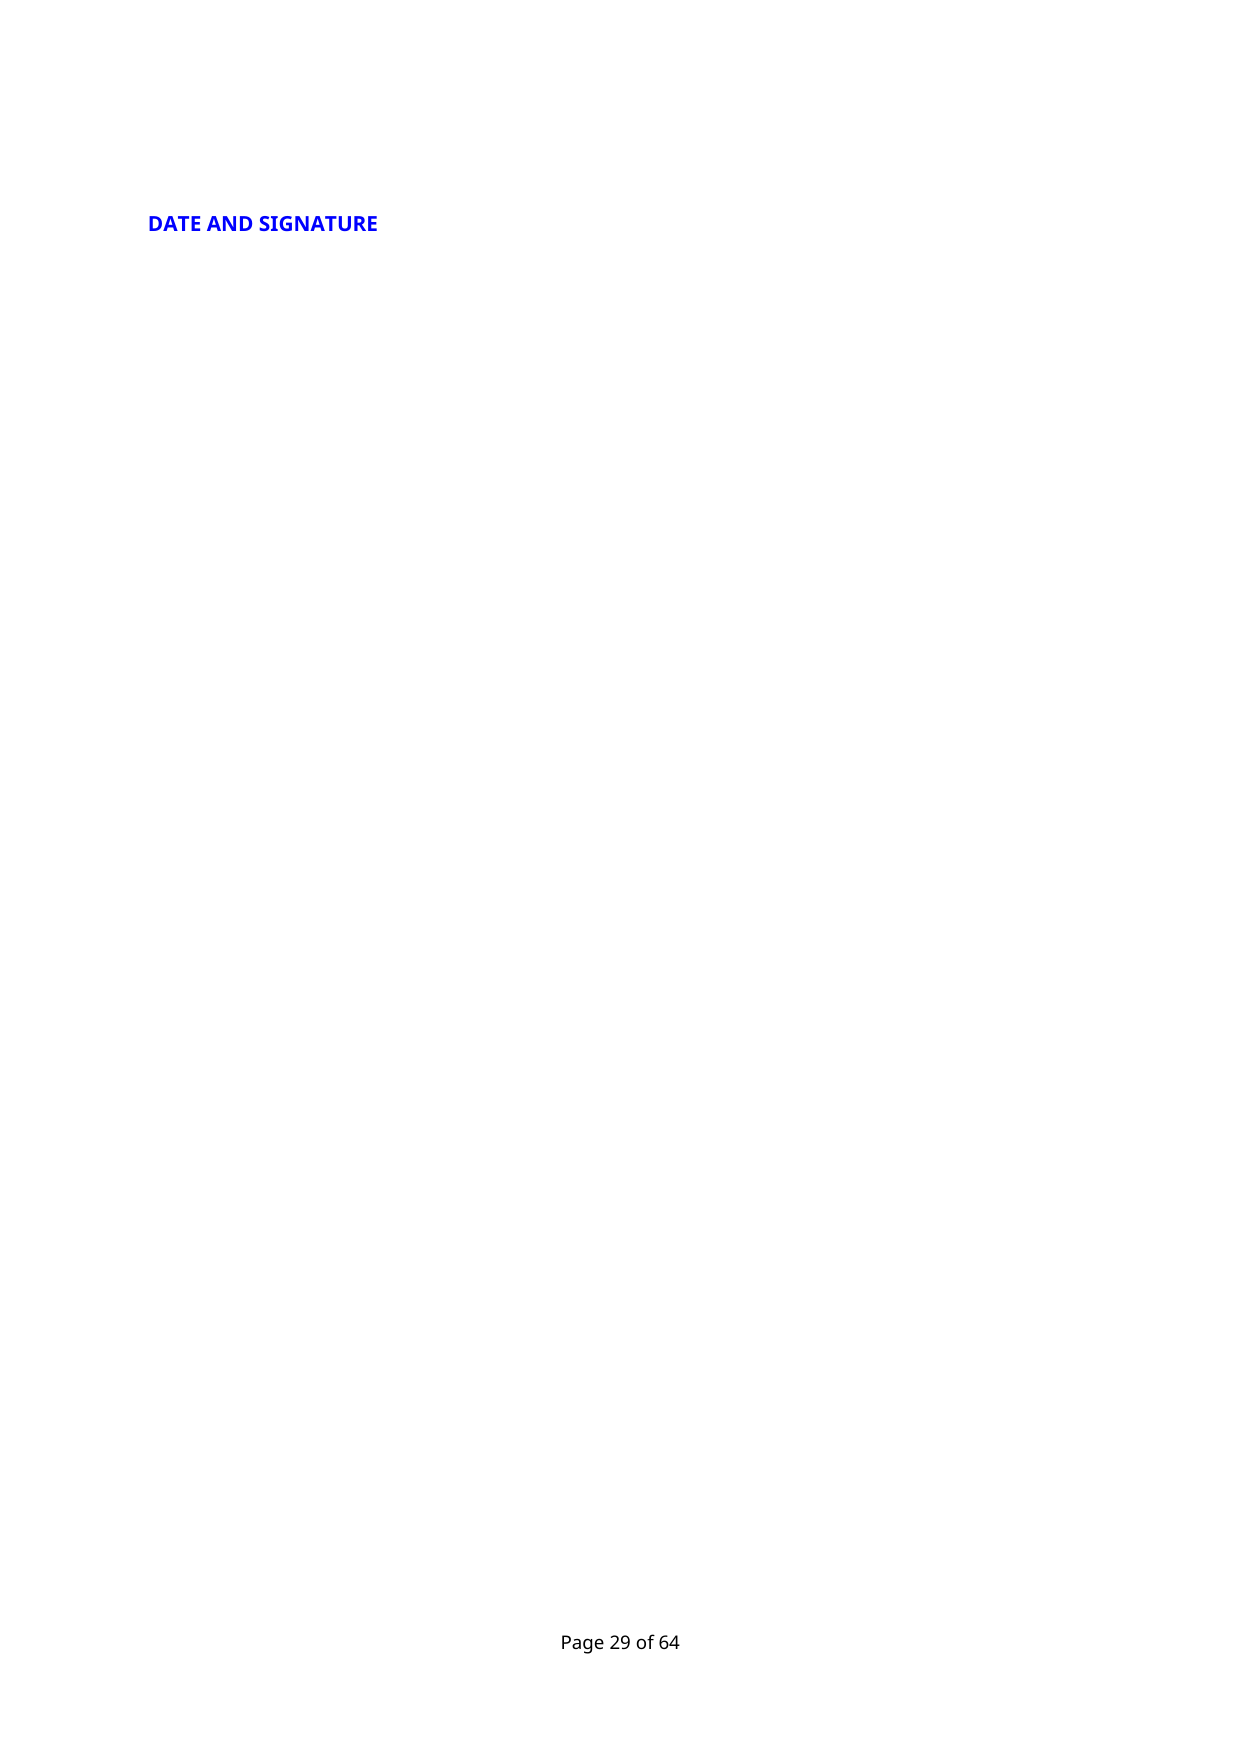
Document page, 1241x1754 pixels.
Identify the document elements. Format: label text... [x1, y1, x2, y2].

text date AND SIGNATURE [148, 209, 1093, 238]
